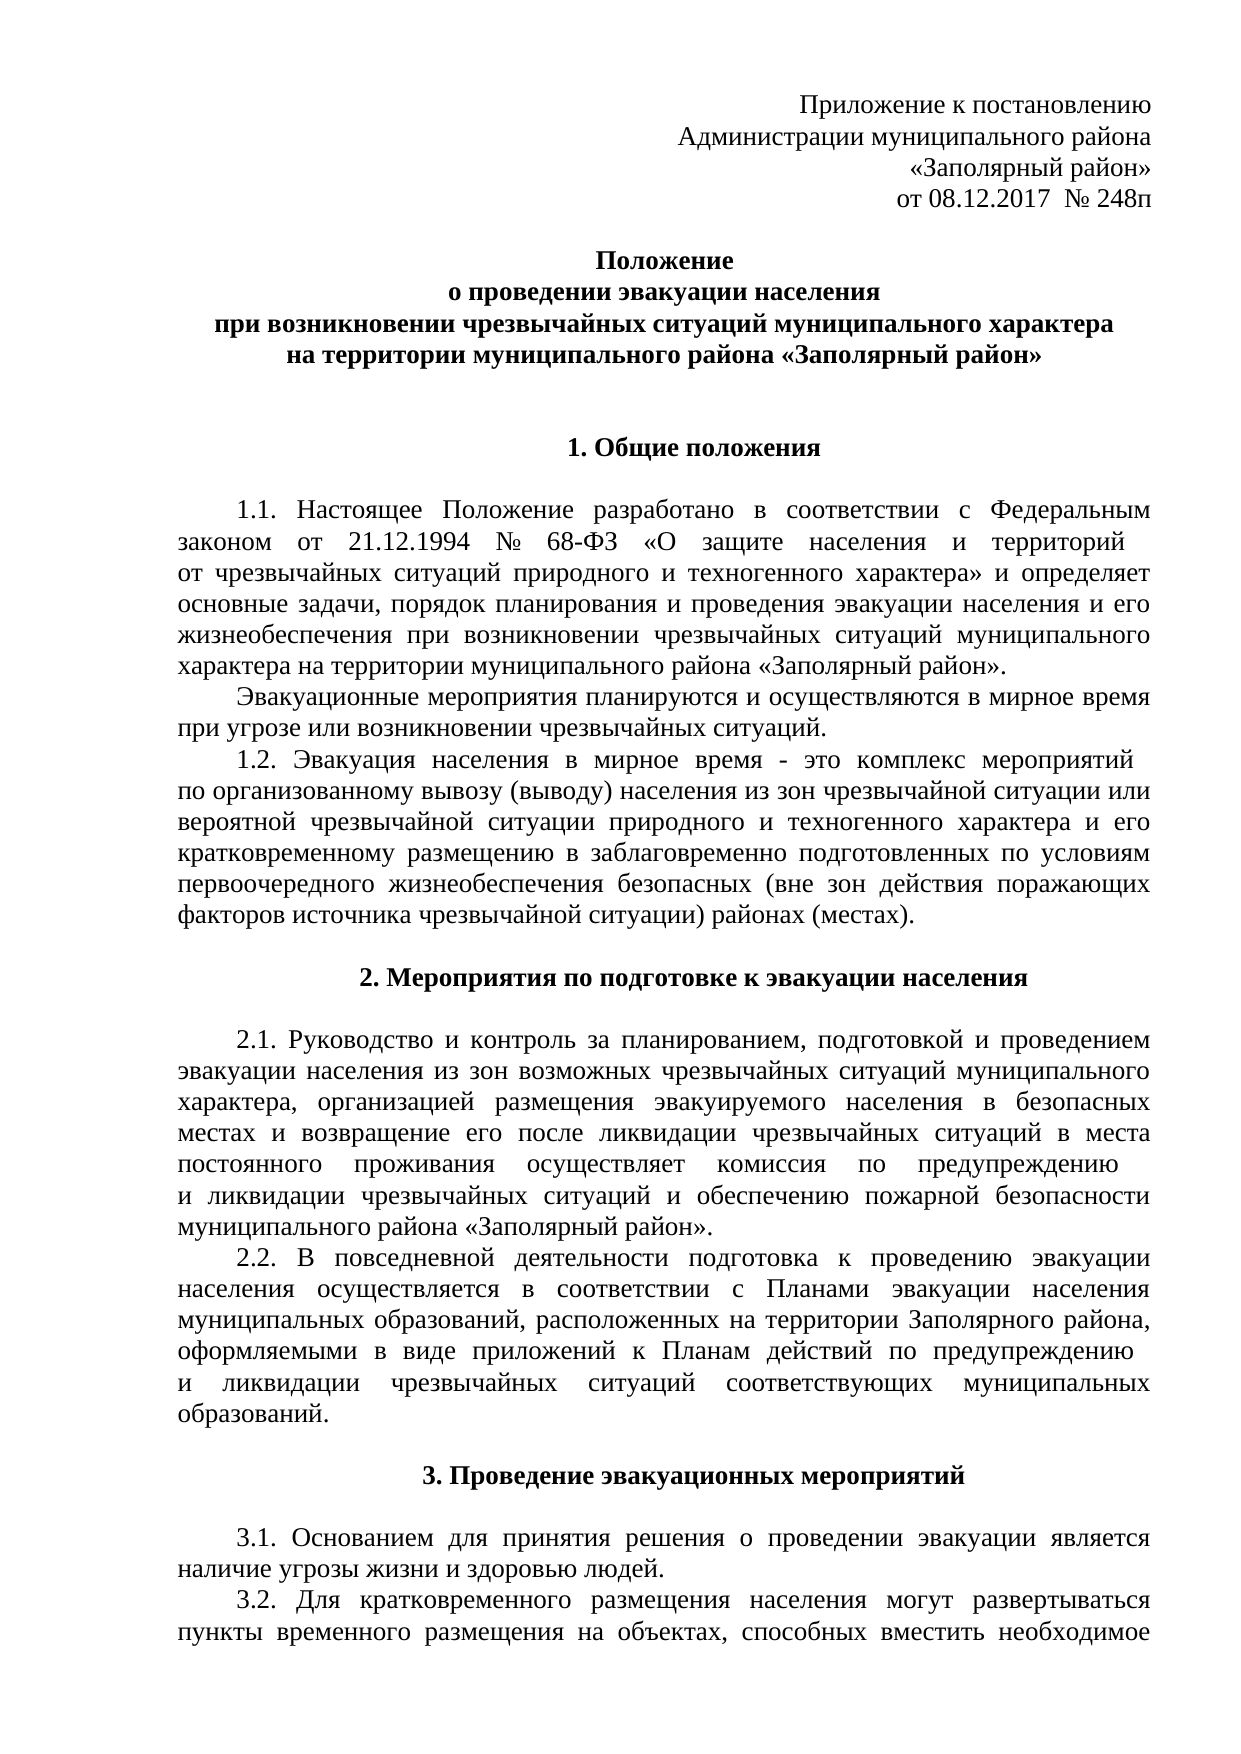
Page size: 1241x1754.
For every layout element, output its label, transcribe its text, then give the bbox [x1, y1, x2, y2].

text 1.1. Настоящее Положение разработано в соответствии с Федеральным законом от 21.12.1994 № 68-ФЗ «О защите населения и территорий от чрезвычайных ситуаций природного и техногенного характера» и определяет основные задачи, порядок планирования и проведения эвакуации населения и его жизнеобеспечения при возникновении чрезвычайных ситуаций муниципального характера на территории муниципального района «Заполярный район». [177, 493, 1152, 680]
text 1. Общие положения [177, 431, 1152, 462]
text 1.2. Эвакуация населения в мирное время - это комплекс мероприятий по организованному вывозу (выводу) населения из зон чрезвычайной ситуации или вероятной чрезвычайной ситуации природного и техногенного характера и его кратковременному размещению в заблаговременно подготовленных по условиям первоочередного жизнеобеспечения безопасных (вне зон действия поражающих факторов источника чрезвычайной ситуации) районах (местах). [177, 743, 1152, 929]
text 2.1. Руководство и контроль за планированием, подготовкой и проведением эвакуации населения из зон возможных чрезвычайных ситуаций муниципального характера, организацией размещения эвакуируемого населения в безопасных местах и возвращение его после ликвидации чрезвычайных ситуаций в места постоянного проживания осуществляет комиссия по предупреждению и ликвидации чрезвычайных ситуаций и обеспечению пожарной безопасности муниципального района «Заполярный район». [177, 1023, 1152, 1241]
text 2.2. В повседневной деятельности подготовка к проведению эвакуации населения осуществляется в соответствии с Планами эвакуации населения муниципальных образований, расположенных на территории Заполярного района, оформляемыми в виде приложений к Планам действий по предупреждению и ликвидации чрезвычайных ситуаций соответствующих муниципальных образований. [177, 1241, 1152, 1428]
text при возникновении чрезвычайных ситуаций муниципального характера [177, 307, 1152, 338]
text «Заполярный район» [177, 151, 1152, 182]
text на территории муниципального района «Заполярный район» [177, 338, 1152, 369]
text 3. Проведение эвакуационных мероприятий [177, 1459, 1152, 1490]
text Положение [177, 244, 1152, 276]
text 3.1. Основанием для принятия решения о проведении эвакуации является наличие угрозы жизни и здоровью людей. [177, 1521, 1152, 1584]
text Эвакуационные мероприятия планируются и осуществляются в мирное время при угрозе или возникновении чрезвычайных ситуаций. [177, 680, 1152, 743]
text Приложение к постановлению [177, 89, 1152, 120]
text о проведении эвакуации населения [177, 276, 1152, 307]
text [177, 1584, 1152, 1646]
text от 08.12.2017 № 248п [177, 182, 1152, 213]
text Администрации муниципального района [177, 120, 1152, 151]
text 2. Мероприятия по подготовке к эвакуации населения [177, 961, 1152, 992]
